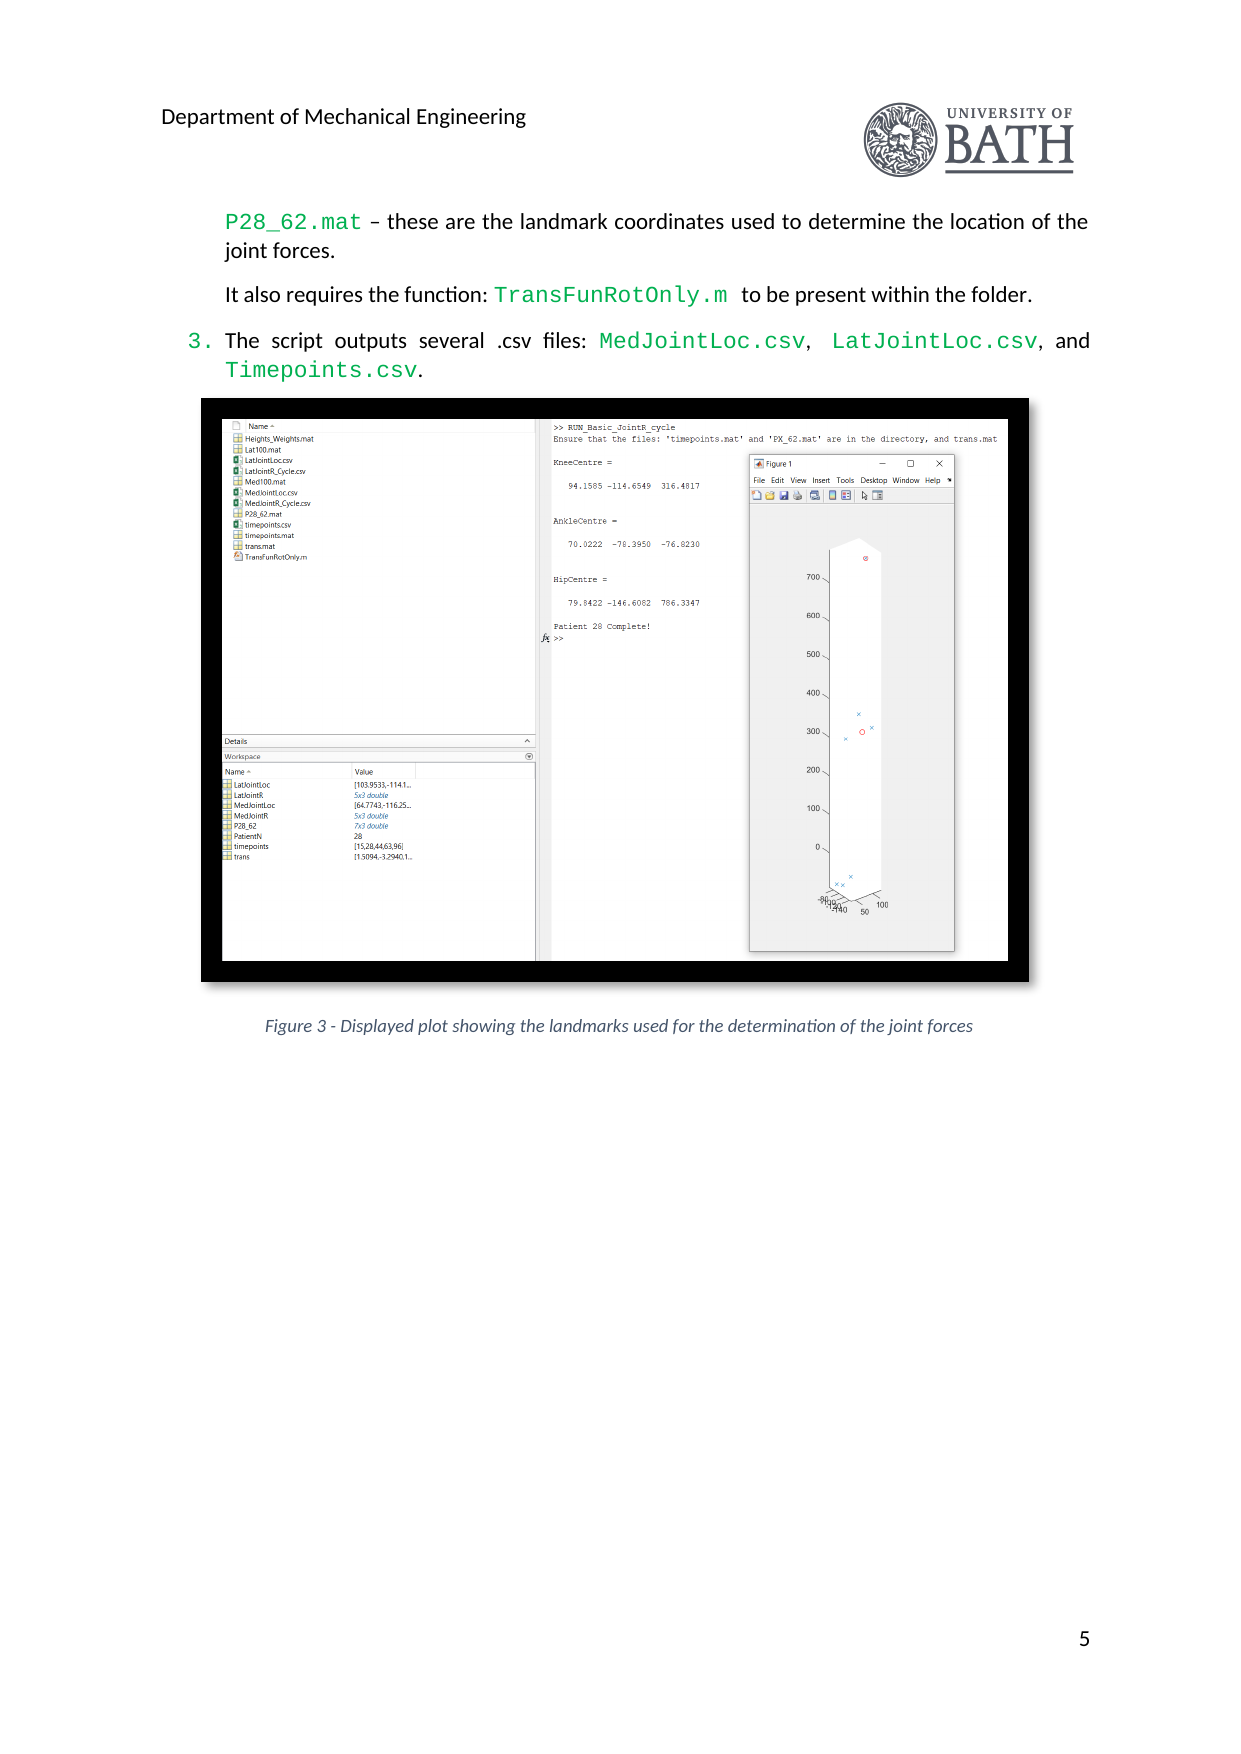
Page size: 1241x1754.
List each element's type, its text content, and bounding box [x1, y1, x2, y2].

picture [222, 419, 1008, 961]
list The script outputs several .csv files: MedJointLoc.csv, LatJointLoc.csv, and Timepoints.csv. [187, 326, 1090, 385]
picture [863, 101, 1078, 179]
text P28_62.mat – these are the landmark coordinates used to determine the location of the joint forces. [225, 207, 1090, 264]
text It also requires the function: TransFunRotOnly.m to be present within the folder. [150, 281, 1090, 310]
